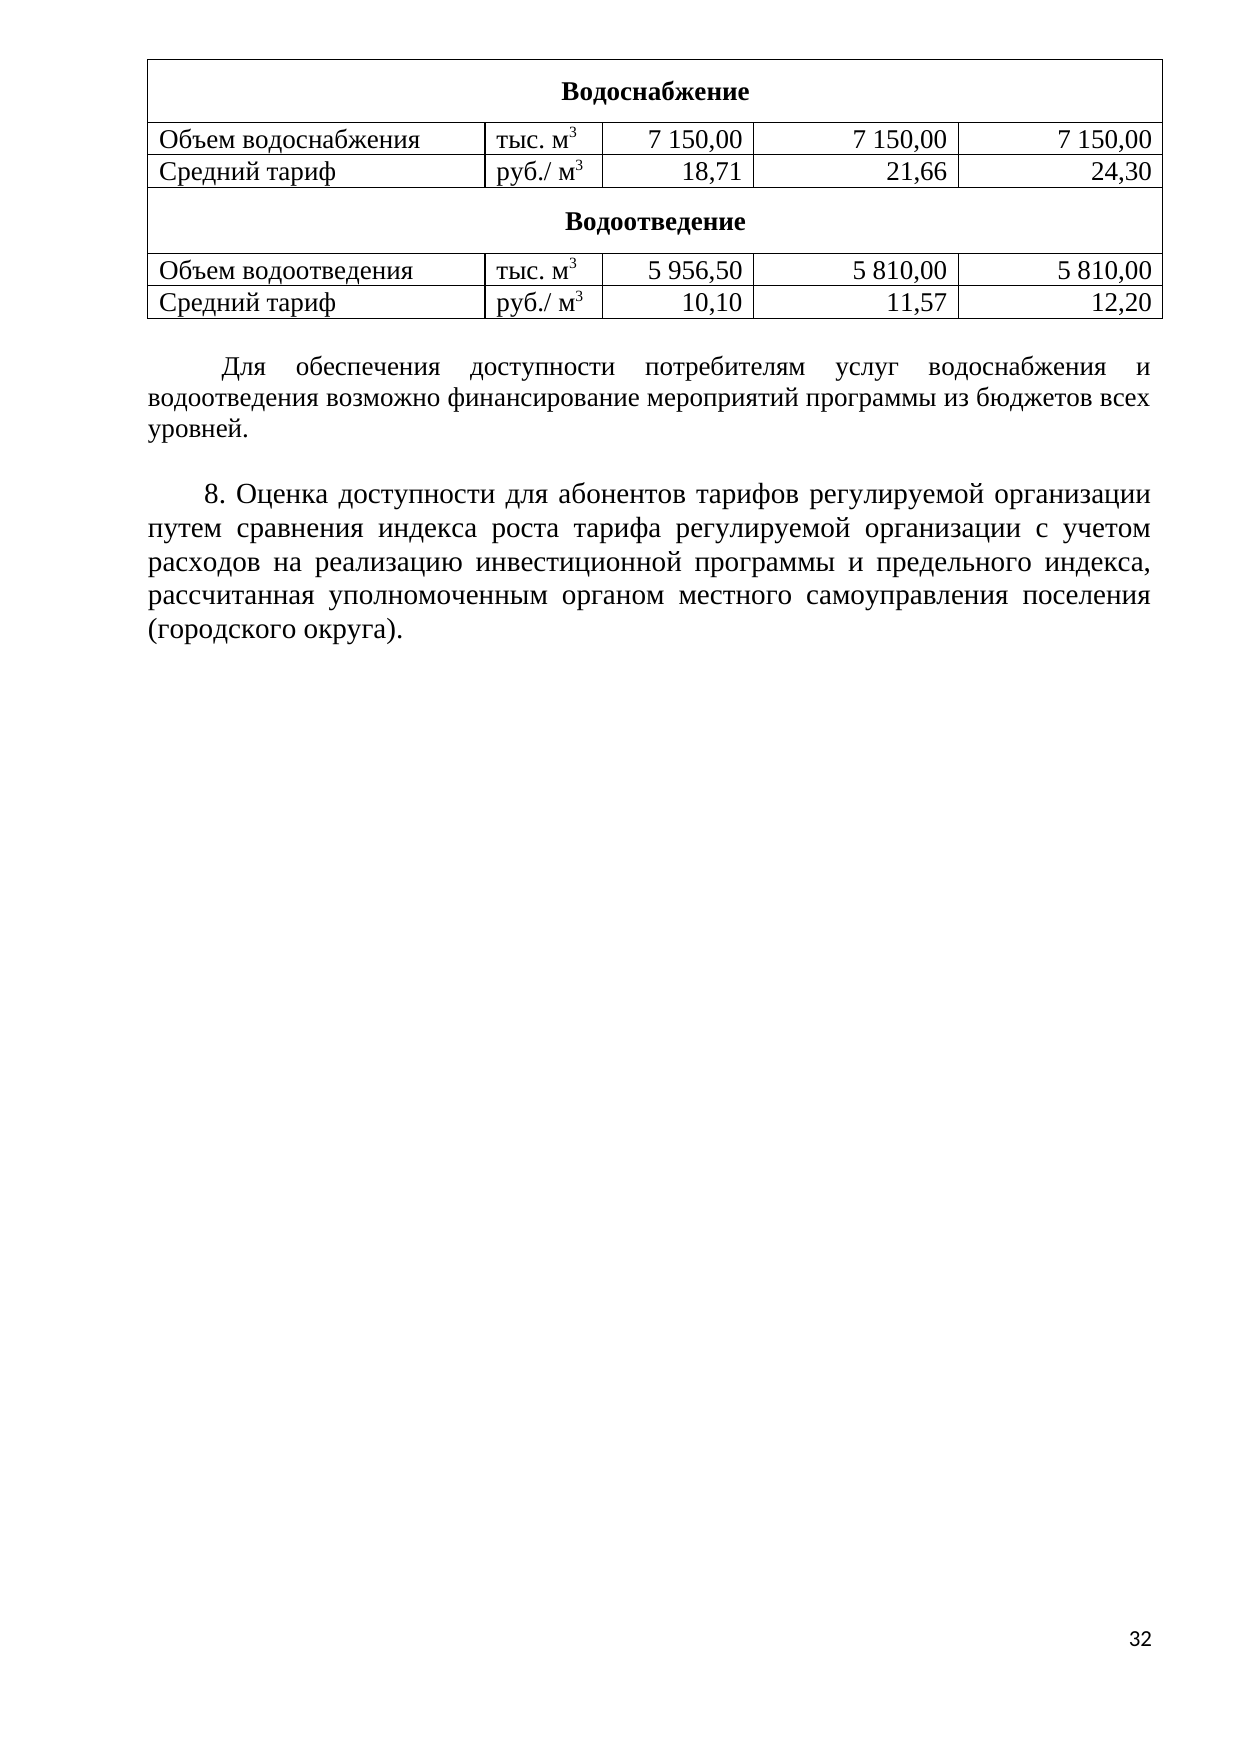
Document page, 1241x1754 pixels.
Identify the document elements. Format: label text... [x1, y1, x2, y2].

table_cell 11,57 [754, 286, 958, 317]
table_cell тыс. м3 [486, 123, 602, 154]
table_cell 21,66 [754, 155, 958, 187]
table_cell Средний тариф [148, 286, 484, 317]
text 8. Оценка доступности для абонентов тарифов регулируемой организации путем сравнения индекса роста тарифа регулируемой организации с учетом расходов на реализацию инвестиционной программы и предельного индекса, рассчитанная уполномоченным органом местного самоуправления поселения (городского округа). [148, 477, 1152, 644]
table_cell 5 956,50 [603, 254, 753, 285]
table_cell 10,10 [603, 286, 753, 317]
table_cell 7 150,00 [603, 123, 753, 154]
table_cell Объем водоотведения [148, 254, 484, 285]
table_cell 18,71 [603, 155, 753, 187]
table_cell 5 810,00 [959, 254, 1162, 285]
table_cell руб./ м3 [486, 155, 602, 187]
table_cell 24,30 [959, 155, 1162, 187]
table_cell Водоотведение [148, 188, 1162, 253]
table_cell Средний тариф [148, 155, 484, 187]
table_cell 12,20 [959, 286, 1162, 317]
table_cell 7 150,00 [959, 123, 1162, 154]
table_cell 7 150,00 [754, 123, 958, 154]
table_cell Объем водоснабжения [148, 123, 484, 154]
table_cell руб./ м3 [486, 286, 602, 317]
table_cell 5 810,00 [754, 254, 958, 285]
text Для обеспечения доступности потребителям услуг водоснабжения и водоотведения возможно финансирование мероприятий программы из бюджетов всех уровней. [148, 350, 1152, 443]
table_cell Водоснабжение [148, 60, 1162, 122]
table_cell тыс. м3 [486, 254, 602, 285]
